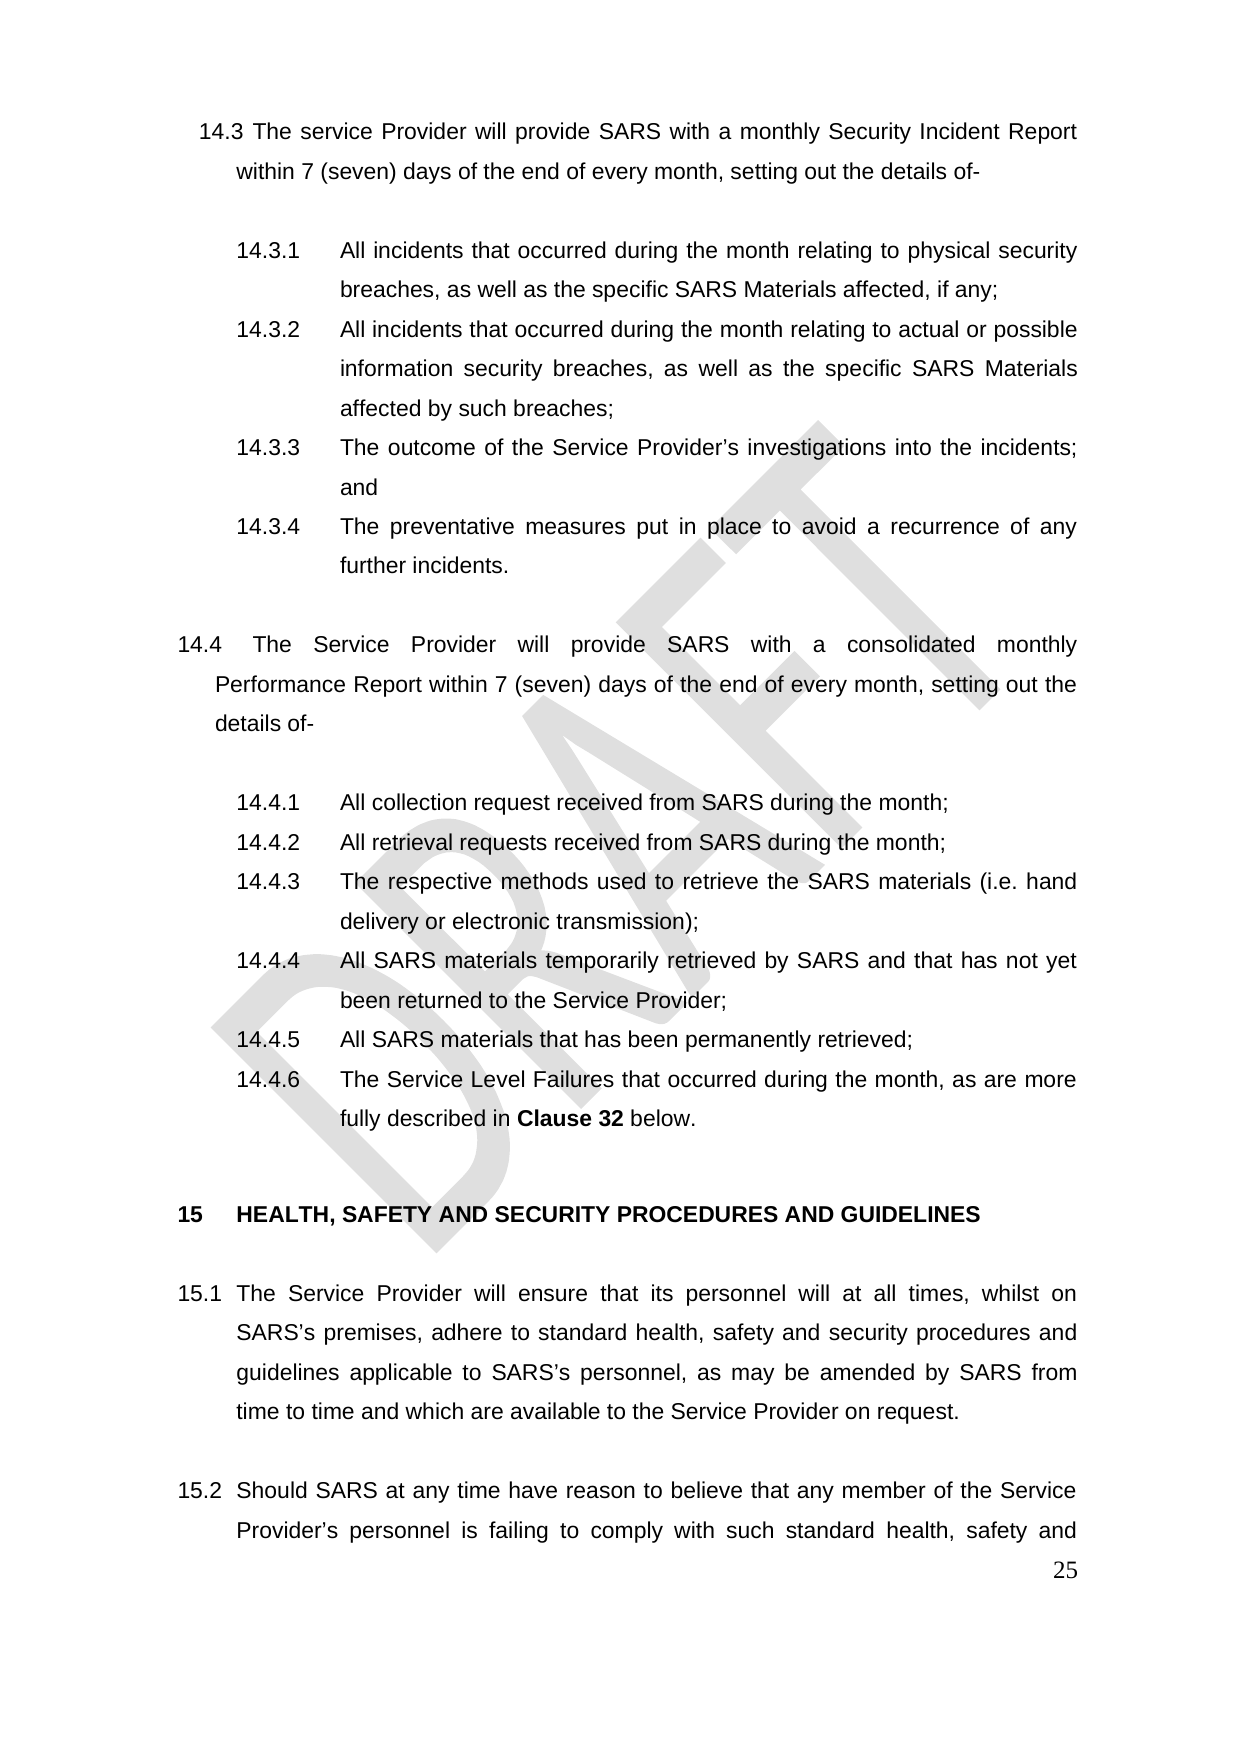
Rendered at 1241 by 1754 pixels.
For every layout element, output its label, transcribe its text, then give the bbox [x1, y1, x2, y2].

list The Service Level Failures that occurred during the month, as are more fully described in Clause 32 below. [236, 1066, 1078, 1131]
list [177, 1477, 1078, 1543]
list The Service Provider will ensure that its personnel will at all times, whilst on SARS’s premises, adhere to standard health, safety and security procedures and guidelines applicable to SARS’s personnel, as may be amended by SARS from time to time and which are available to the Service Provider on request. [177, 1280, 1078, 1424]
list All collection request received from SARS during the month; [236, 789, 1078, 816]
list The Service Provider will provide SARS with a consolidated monthly Performance Report within 7 (seven) days of the end of every month, setting out the details of- [177, 631, 1078, 737]
list The preventative measures put in place to avoid a recurrence of any further incidents. [236, 513, 1078, 579]
list The outcome of the Service Provider’s investigations into the incidents; and [236, 434, 1078, 500]
list All SARS materials temporarily retrieved by SARS and that has not yet been returned to the Service Provider; [236, 947, 1078, 1013]
list HEALTH, SAFETY AND SECURITY PROCEDURES AND GUIDELINES [177, 1201, 1078, 1227]
list All SARS materials that has been permanently retrieved; [236, 1026, 1078, 1052]
list All retrieval requests received from SARS during the month; [236, 829, 1078, 855]
list The service Provider will provide SARS with a monthly Security Incident Report within 7 (seven) days of the end of every month, setting out the details of- [199, 118, 1078, 184]
list All incidents that occurred during the month relating to physical security breaches, as well as the specific SARS Materials affected, if any; [236, 237, 1078, 302]
list All incidents that occurred during the month relating to actual or possible information security breaches, as well as the specific SARS Materials affected by such breaches; [236, 316, 1078, 421]
list The respective methods used to retrieve the SARS materials (i.e. hand delivery or electronic transmission); [236, 868, 1078, 934]
